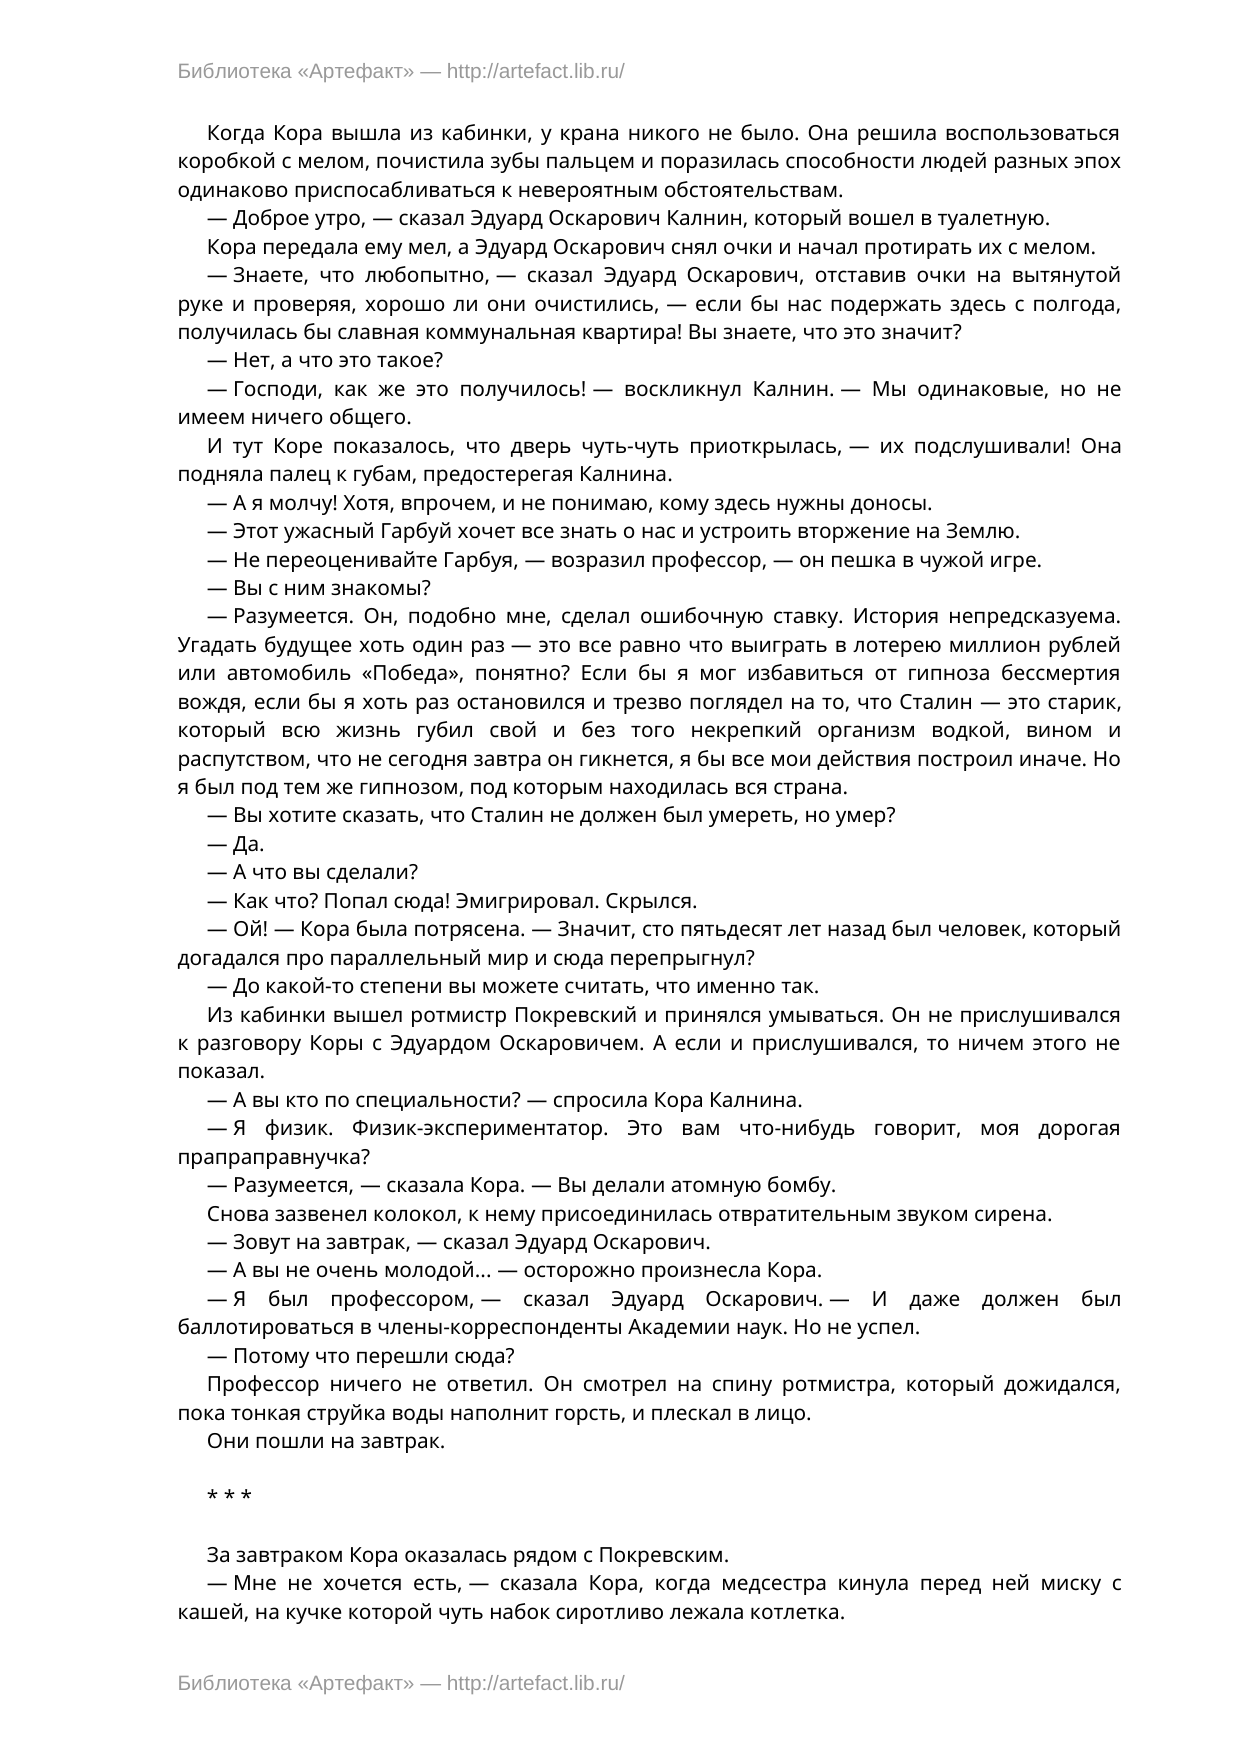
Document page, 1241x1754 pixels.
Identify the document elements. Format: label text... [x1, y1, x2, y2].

text — Разумеется. Он, подобно мне, сделал ошибочную ставку. История непредсказуема. Угадать будущее хоть один раз — это все равно что выиграть в лотерею миллион рублей или автомобиль «Победа», понятно? Если бы я мог избавиться от гипноза бессмертия вождя, если бы я хоть раз остановился и трезво поглядел на то, что Сталин — это старик, который всю жизнь губил свой и без того некрепкий организм водкой, вином и распутством, что не сегодня завтра он гикнется, я бы все мои действия построил иначе. Но я был под тем же гипнозом, под которым находилась вся страна. [177, 602, 1122, 801]
text — А я молчу! Хотя, впрочем, и не понимаю, кому здесь нужны доносы. [177, 488, 1122, 516]
text — Знаете, что любопытно, — сказал Эдуард Оскарович, отставив очки на вытянутой руке и проверяя, хорошо ли они очистились, — если бы нас подержать здесь с полгода, получилась бы славная коммунальная квартира! Вы знаете, что это значит? [177, 260, 1122, 346]
text Когда Кора вышла из кабинки, у крана никого не было. Она решила воспользоваться коробкой с мелом, почистила зубы пальцем и поразилась способности людей разных эпох одинаково приспосабливаться к невероятным обстоятельствам. [177, 118, 1122, 203]
text — Я физик. Физик-экспериментатор. Это вам что-нибудь говорит, моя дорогая прапраправнучка? [177, 1113, 1122, 1170]
text — А что вы сделали? [177, 857, 1122, 886]
text И тут Коре показалось, что дверь чуть-чуть приоткрылась, — их подслушивали! Она подняла палец к губам, предостерегая Калнина. [177, 431, 1122, 488]
text Снова зазвенел колокол, к нему присоединилась отвратительным звуком сирена. [177, 1199, 1122, 1227]
text — Нет, а что это такое? [177, 346, 1122, 374]
text — Ой! — Кора была потрясена. — Значит, сто пятьдесят лет назад был человек, который догадался про параллельный мир и сюда перепрыгнул? [177, 914, 1122, 971]
text — Доброе утро, — сказал Эдуард Оскарович Калнин, который вошел в туалетную. [177, 203, 1122, 232]
text — Я был профессором, — сказал Эдуард Оскарович. — И даже должен был баллотироваться в члены-корреспонденты Академии наук. Но не успел. [177, 1284, 1122, 1341]
text — Не переоценивайте Гарбуя, — возразил профессор, — он пешка в чужой игре. [177, 545, 1122, 573]
text — Мне не хочется есть, — сказала Кора, когда медсестра кинула перед ней миску с кашей, на кучке которой чуть набок сиротливо лежала котлетка. [177, 1568, 1122, 1625]
text — Вы хотите сказать, что Сталин не должен был умереть, но умер? [177, 801, 1122, 829]
text — Господи, как же это получилось! — воскликнул Калнин. — Мы одинаковые, но не имеем ничего общего. [177, 374, 1122, 431]
text — Да. [177, 829, 1122, 857]
text — Как что? Попал сюда! Эмигрировал. Скрылся. [177, 886, 1122, 914]
text — А вы кто по специальности? — спросила Кора Калнина. [177, 1085, 1122, 1113]
text Они пошли на завтрак. [177, 1426, 1122, 1455]
text — А вы не очень молодой... — осторожно произнесла Кора. [177, 1256, 1122, 1284]
text — До какой-то степени вы можете считать, что именно так. [177, 971, 1122, 1000]
text — Потому что перешли сюда? [177, 1341, 1122, 1369]
text — Вы с ним знакомы? [177, 573, 1122, 602]
text — Разумеется, — сказала Кора. — Вы делали атомную бомбу. [177, 1170, 1122, 1199]
text — Этот ужасный Гарбуй хочет все знать о нас и устроить вторжение на Землю. [177, 516, 1122, 545]
text Профессор ничего не ответил. Он смотрел на спину ротмистра, который дожидался, пока тонкая струйка воды наполнит горсть, и плескал в лицо. [177, 1369, 1122, 1426]
text Из кабинки вышел ротмистр Покревский и принялся умываться. Он не прислушивался к разговору Коры с Эдуардом Оскаровичем. А если и прислушивался, то ничем этого не показал. [177, 1000, 1122, 1085]
text Кора передала ему мел, а Эдуард Оскарович снял очки и начал протирать их с мелом. [177, 232, 1122, 260]
text За завтраком Кора оказалась рядом с Покревским. [177, 1540, 1122, 1568]
text — Зовут на завтрак, — сказал Эдуард Оскарович. [177, 1227, 1122, 1256]
subtitle * * * [177, 1483, 1122, 1512]
